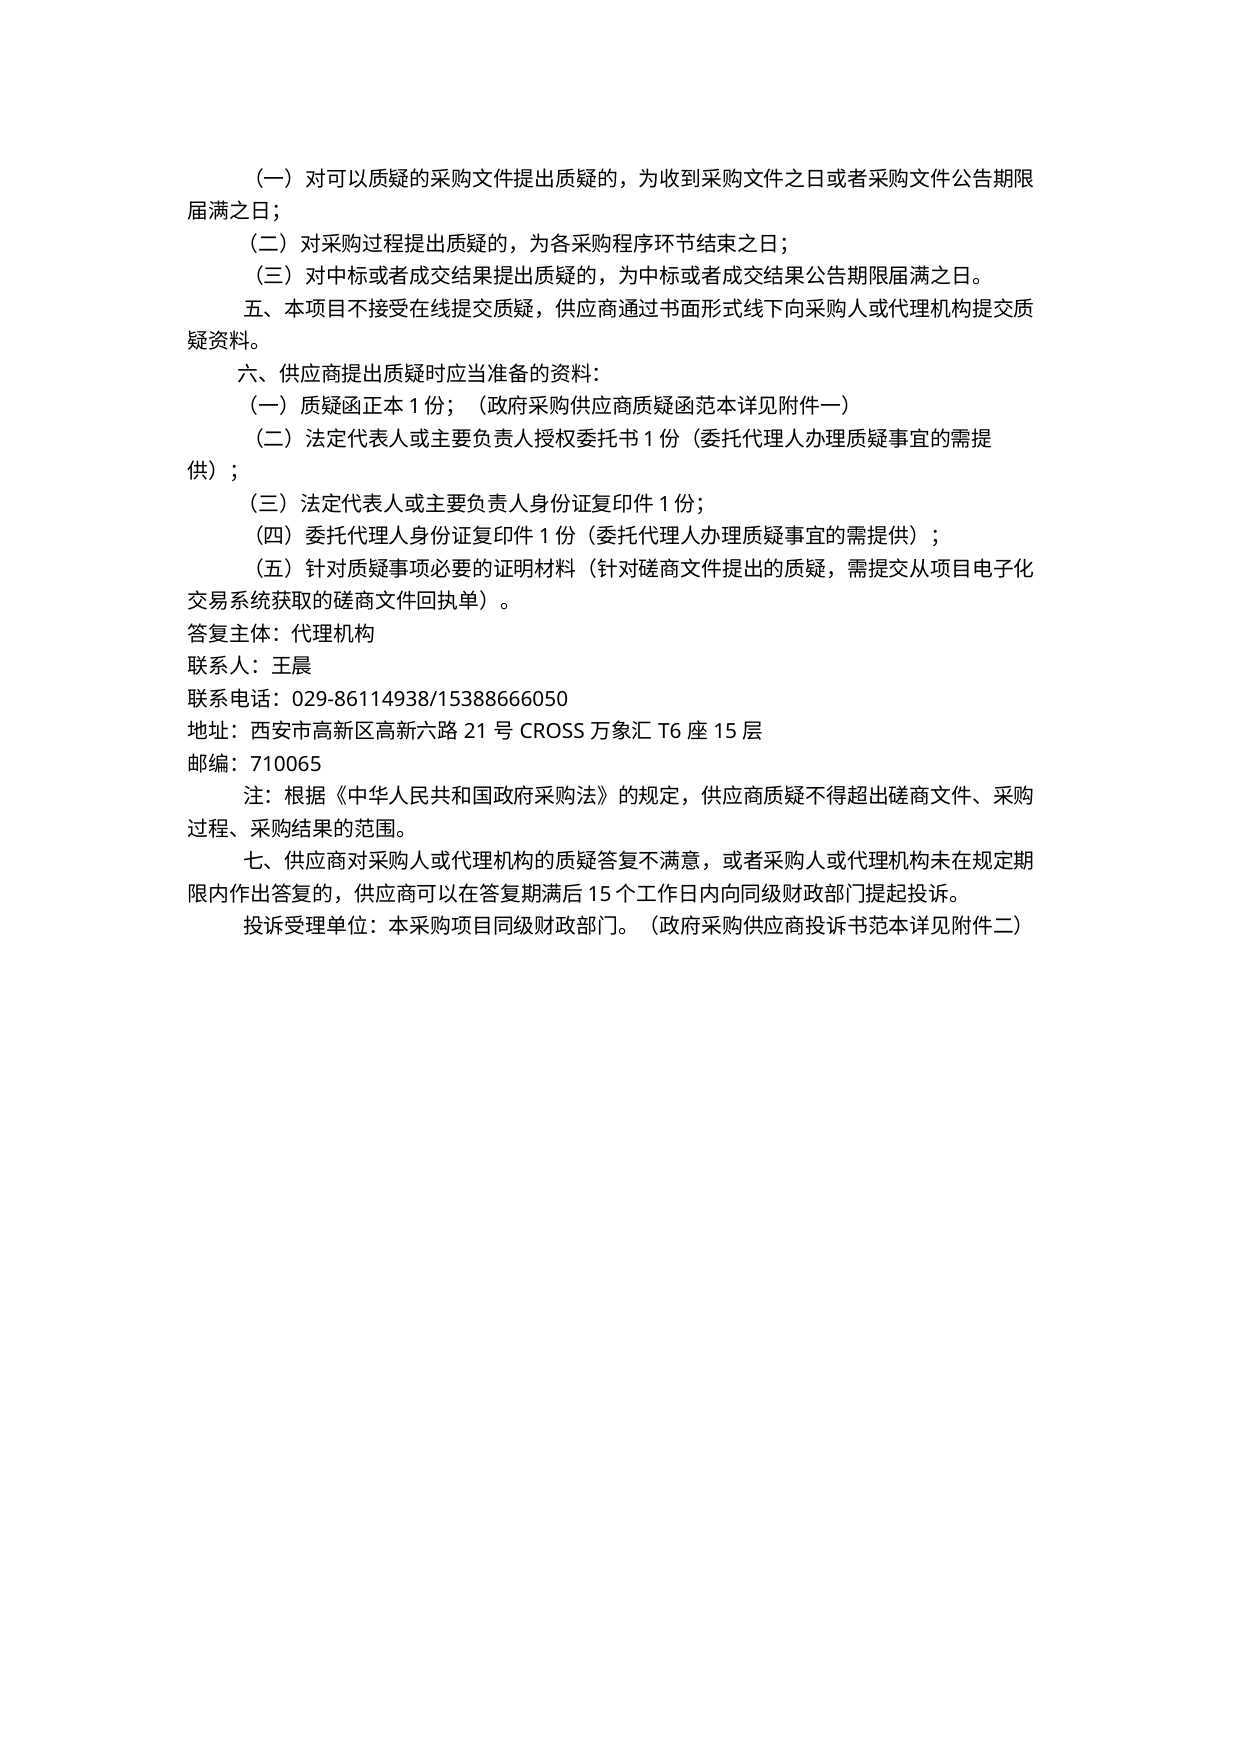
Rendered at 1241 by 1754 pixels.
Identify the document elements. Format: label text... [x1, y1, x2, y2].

text 七、供应商对采购人或代理机构的质疑答复不满意，或者采购人或代理机构未在规定期限内作出答复的，供应商可以在答复期满后15个工作日内向同级财政部门提起投诉。 [187, 844, 1053, 909]
text 答复主体：代理机构 [187, 617, 1053, 649]
text （三）法定代表人或主要负责人身份证复印件1份； [187, 487, 1053, 519]
text （一）质疑函正本1份；（政府采购供应商质疑函范本详见附件一） [187, 389, 1053, 422]
text 注：根据《中华人民共和国政府采购法》的规定，供应商质疑不得超出磋商文件、采购过程、采购结果的范围。 [187, 779, 1053, 844]
text 投诉受理单位：本采购项目同级财政部门。（政府采购供应商投诉书范本详见附件二） [187, 909, 1053, 942]
text （二）法定代表人或主要负责人授权委托书1份（委托代理人办理质疑事宜的需提供）； [187, 422, 1053, 487]
text （四）委托代理人身份证复印件1份（委托代理人办理质疑事宜的需提供）； [187, 519, 1053, 552]
text 联系人：王晨 [187, 649, 1053, 682]
text 五、本项目不接受在线提交质疑，供应商通过书面形式线下向采购人或代理机构提交质疑资料。 [187, 292, 1053, 357]
text 邮编：710065 [187, 747, 1053, 779]
text 六、供应商提出质疑时应当准备的资料： [187, 357, 1053, 389]
text 联系电话：029-86114938/15388666050 [187, 682, 1053, 714]
text （二）对采购过程提出质疑的，为各采购程序环节结束之日； [187, 227, 1053, 259]
text （三）对中标或者成交结果提出质疑的，为中标或者成交结果公告期限届满之日。 [187, 259, 1053, 292]
text （五）针对质疑事项必要的证明材料（针对磋商文件提出的质疑，需提交从项目电子化交易系统获取的磋商文件回执单）。 [187, 552, 1053, 617]
text （一）对可以质疑的采购文件提出质疑的，为收到采购文件之日或者采购文件公告期限届满之日； [187, 162, 1053, 227]
text 地址：西安市高新区高新六路 21 号 CROSS 万象汇 T6 座 15 层 [187, 714, 1053, 747]
